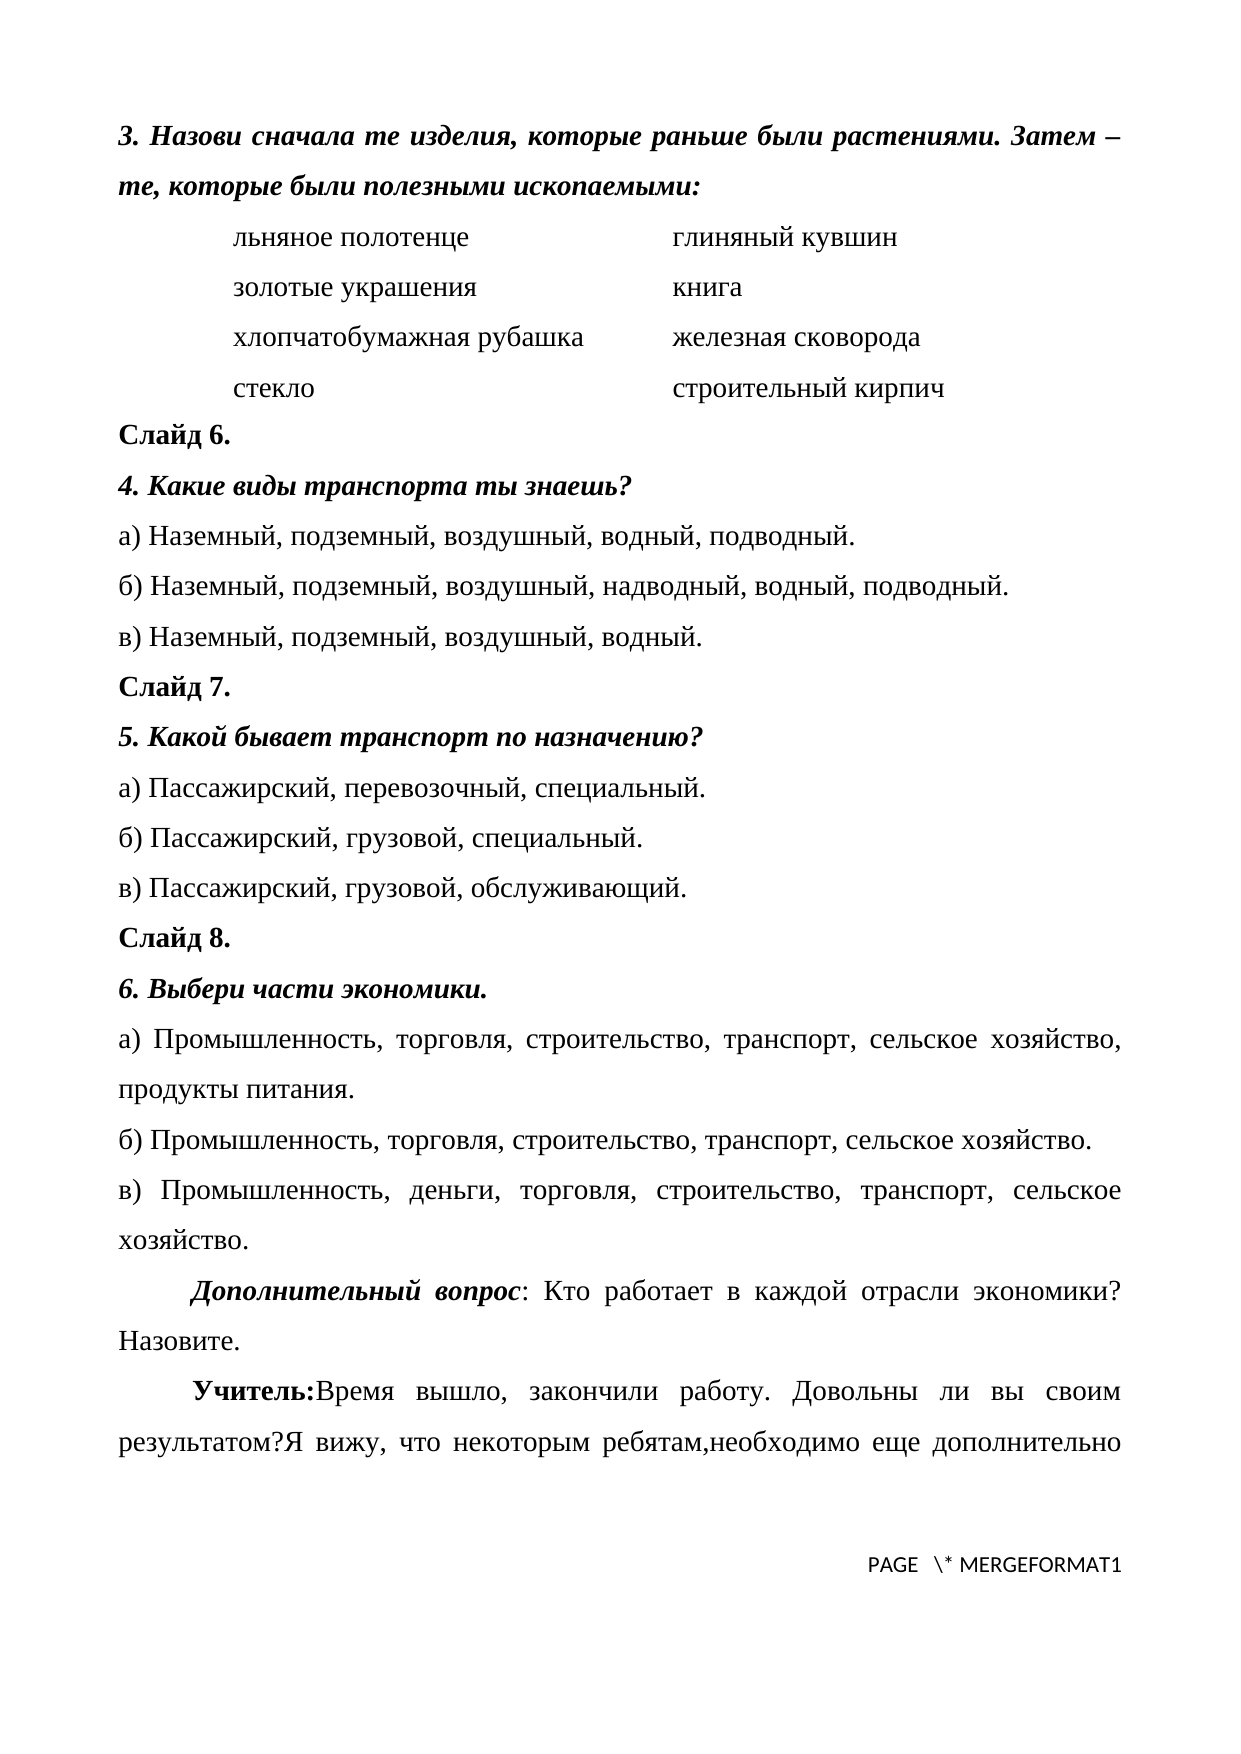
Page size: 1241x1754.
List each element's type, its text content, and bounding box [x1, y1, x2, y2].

text 5. Какой бывает транспорт по назначению? [118, 719, 1122, 753]
text Слайд 6. [118, 417, 1122, 451]
text Слайд 7. [118, 669, 1122, 703]
text в) Наземный, подземный, воздушный, водный. [118, 619, 1122, 652]
text Слайд 8. [118, 921, 1122, 954]
text 4. Какие виды транспорта ты знаешь? [118, 468, 1122, 501]
text Дополнительный вопрос: Кто работает в каждой отрасли экономики? Назовите. [118, 1273, 1122, 1357]
text 6. Выбери части экономики. [118, 971, 1122, 1004]
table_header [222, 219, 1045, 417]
text б) Пассажирский, грузовой, специальный. [118, 820, 1122, 853]
text 3. Назови сначала те изделия, которые раньше были растениями. Затем – те, которые были полезными ископаемыми: [118, 118, 1122, 202]
text а) Наземный, подземный, воздушный, водный, подводный. [118, 518, 1122, 552]
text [118, 1373, 1122, 1457]
text б) Промышленность, торговля, строительство, транспорт, сельское хозяйство. [118, 1122, 1122, 1155]
text в) Пассажирский, грузовой, обслуживающий. [118, 870, 1122, 904]
text в) Промышленность, деньги, торговля, строительство, транспорт, сельское хозяйство. [118, 1172, 1122, 1256]
text а) Пассажирский, перевозочный, специальный. [118, 770, 1122, 803]
text б) Наземный, подземный, воздушный, надводный, водный, подводный. [118, 568, 1122, 602]
text а) Промышленность, торговля, строительство, транспорт, сельское хозяйство, продукты питания. [118, 1021, 1122, 1105]
